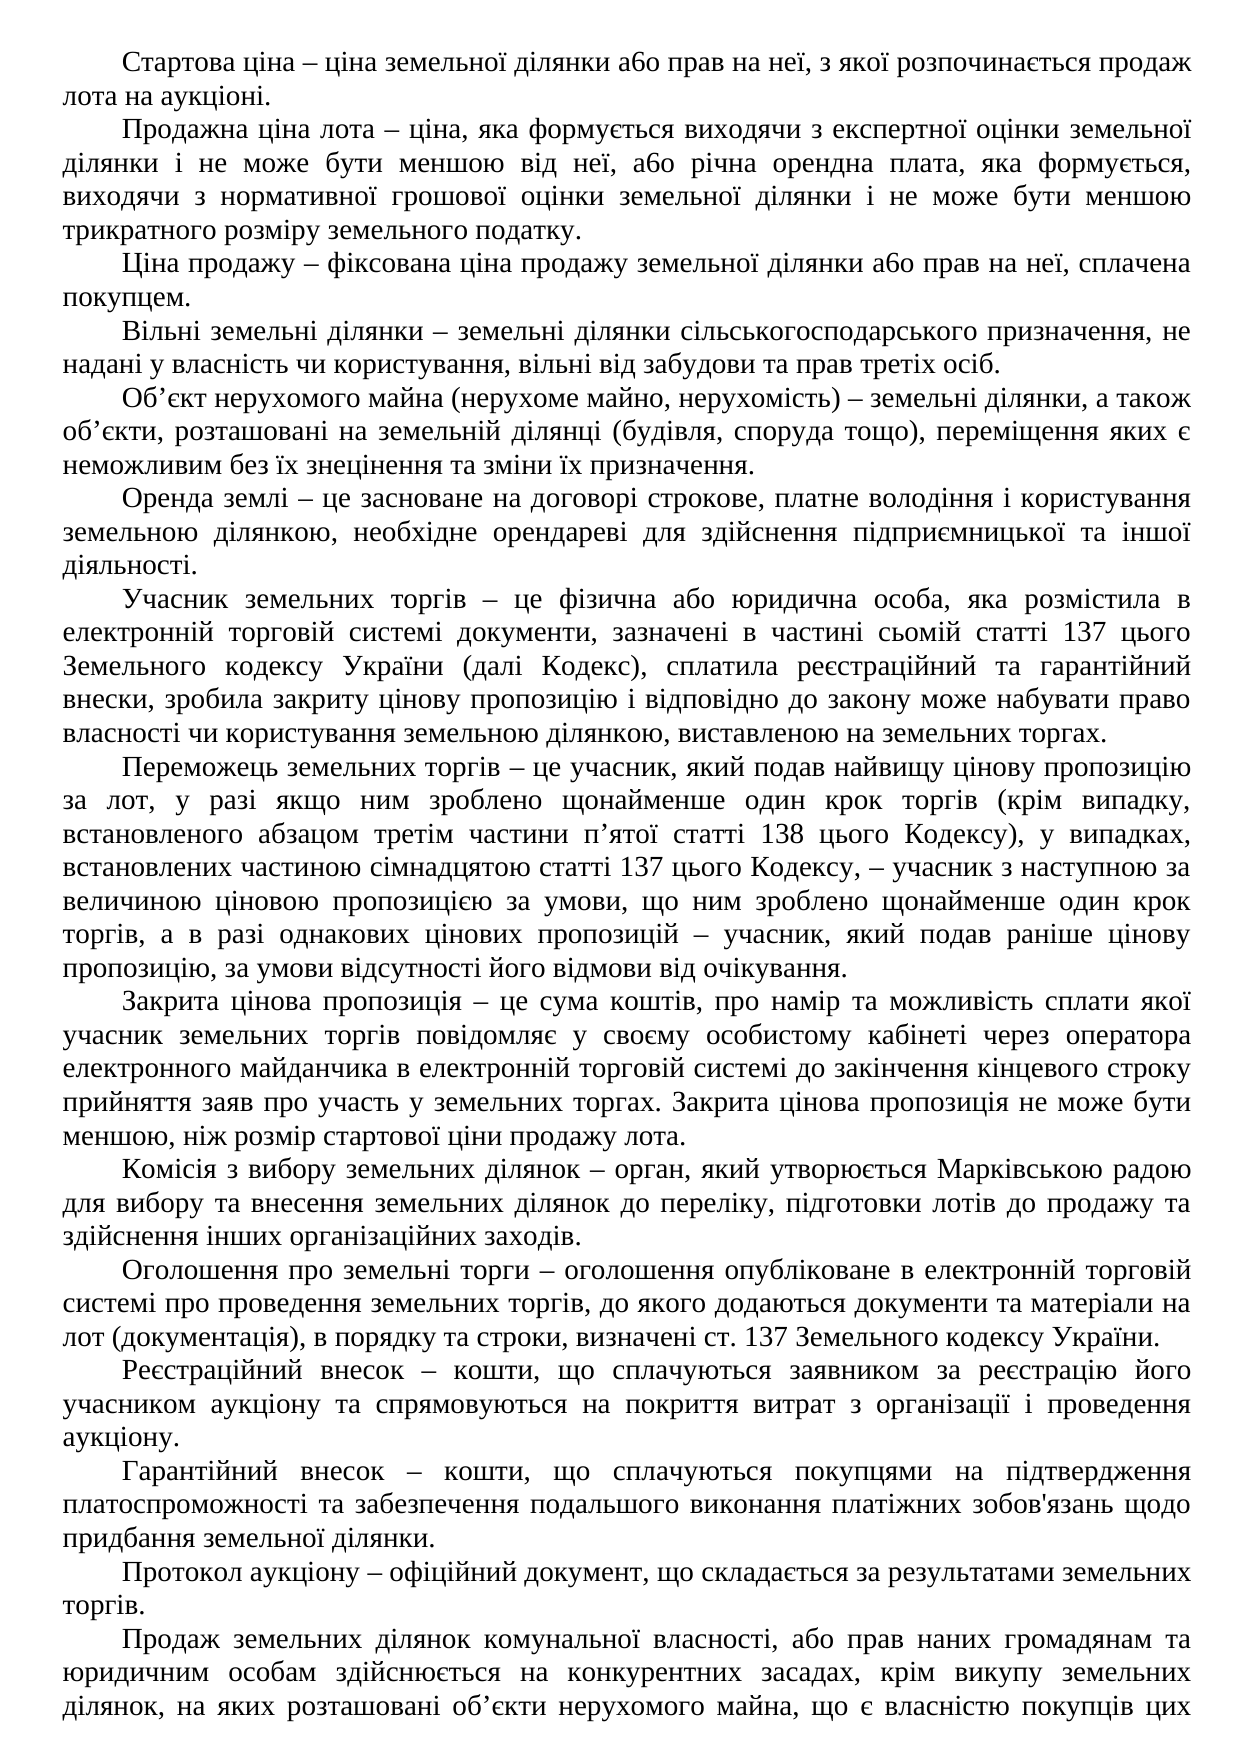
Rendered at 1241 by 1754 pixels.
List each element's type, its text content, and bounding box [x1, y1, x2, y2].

text Стартова ціна – ціна земельної ділянки a6o прав на неї, з якої розпочинається продаж лота на аукціоні. [62, 44, 1192, 111]
text Об’єкт нерухомого майна (нерухоме майно, нерухомість) – земельні ділянки, а також об’єкти, розташовані на земельній ділянці (будівля, споруда тощо), переміщення яких є неможливим без ïx знецінення та зміни ïx призначення. [62, 380, 1192, 480]
text Протокол аукціону – офіційний документ, що складається за результатами земельних торгів. [62, 1554, 1192, 1621]
text Оголошення про земельні торги – оголошення опубліковане в електронній торговій системі про проведення земельних торгів, до якого додаються документи та матеріали на лот (документація), в порядку та строки, визначені ст. 137 Земельного кодексу України. [62, 1252, 1192, 1352]
text Реєстраційний внесок – кошти, що сплачуються заявником за реєстрацію його учасником аукціону та спрямовуються на покриття витрат з організації i проведення аукціону. [62, 1352, 1192, 1453]
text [62, 1621, 1192, 1721]
text Гарантійний внесок – кошти, що сплачуються покупцями на підтвердження платоспроможності та забезпечення подальшого виконання платіжних зобов'язань щодо придбання земельної ділянки. [62, 1453, 1192, 1554]
text Ціна продажу – фіксована ціна продажу земельної ділянки a6o прав на неї, сплачена покупцем. [62, 246, 1192, 313]
text Комісія з вибору земельних ділянок – орган, який утворюється Марківською радою для вибору та внесення земельних ділянок до переліку, підготовки лотів до продажу та здійснення інших організаційних заходів. [62, 1151, 1192, 1252]
text Продажна ціна лота – ціна, яка формується виходячи з експертної оцінки земельної ділянки i не може бути меншою від неї, a6o річна орендна плата, яка формується, виходячи з нормативної грошової оцінки земельної ділянки i не може бути меншою трикратного розміру земельного податку. [62, 111, 1192, 246]
text Переможець земельних торгів – це учасник, який подав найвищу цінову пропозицію за лот, у разі якщо ним зроблено щонайменше один крок торгів (крім випадку, встановленого абзацом третім частини п’ятої статті 138 цього Кодексу), у випадках, встановлених частиною сімнадцятою статті 137 цього Кодексу, – учасник з наступною за величиною ціновою пропозицією за умови, що ним зроблено щонайменше один крок торгів, а в разі однакових цінових пропозицій – учасник, який подав раніше цінову пропозицію, за умови відсутності його відмови від очікування. [62, 749, 1192, 983]
text Учасник земельних торгів – це фізична або юридична особа, яка розмістила в електронній торговій системі документи, зазначені в частині сьомій статті 137 цього Земельного кодексу України (далі Кодекс), сплатила реєстраційний та гарантійний внески, зробила закриту цінову пропозицію і відповідно до закону може набувати право власності чи користування земельною ділянкою, виставленою на земельних торгах. [62, 581, 1192, 749]
text Вільні земельні ділянки – земельні ділянки сільськогосподарського призначення, не надані у власність чи користування, вільні від забудови та прав третіх осіб. [62, 313, 1192, 380]
text Оренда землі – це засноване на договорі строкове, платне володіння i користування земельною ділянкою, необхідне орендареві для здійснення підприємницької та іншої діяльності. [62, 480, 1192, 581]
text Закрита цінова пропозиція – це сума коштів, про намір та можливість сплати якої учасник земельних торгів повідомляє у своєму особистому кабінеті через оператора електронного майданчика в електронній торговій системі до закінчення кінцевого строку прийняття заяв про участь у земельних торгах. Закрита цінова пропозиція не може бути меншою, ніж розмір стартової ціни продажу лота. [62, 983, 1192, 1151]
